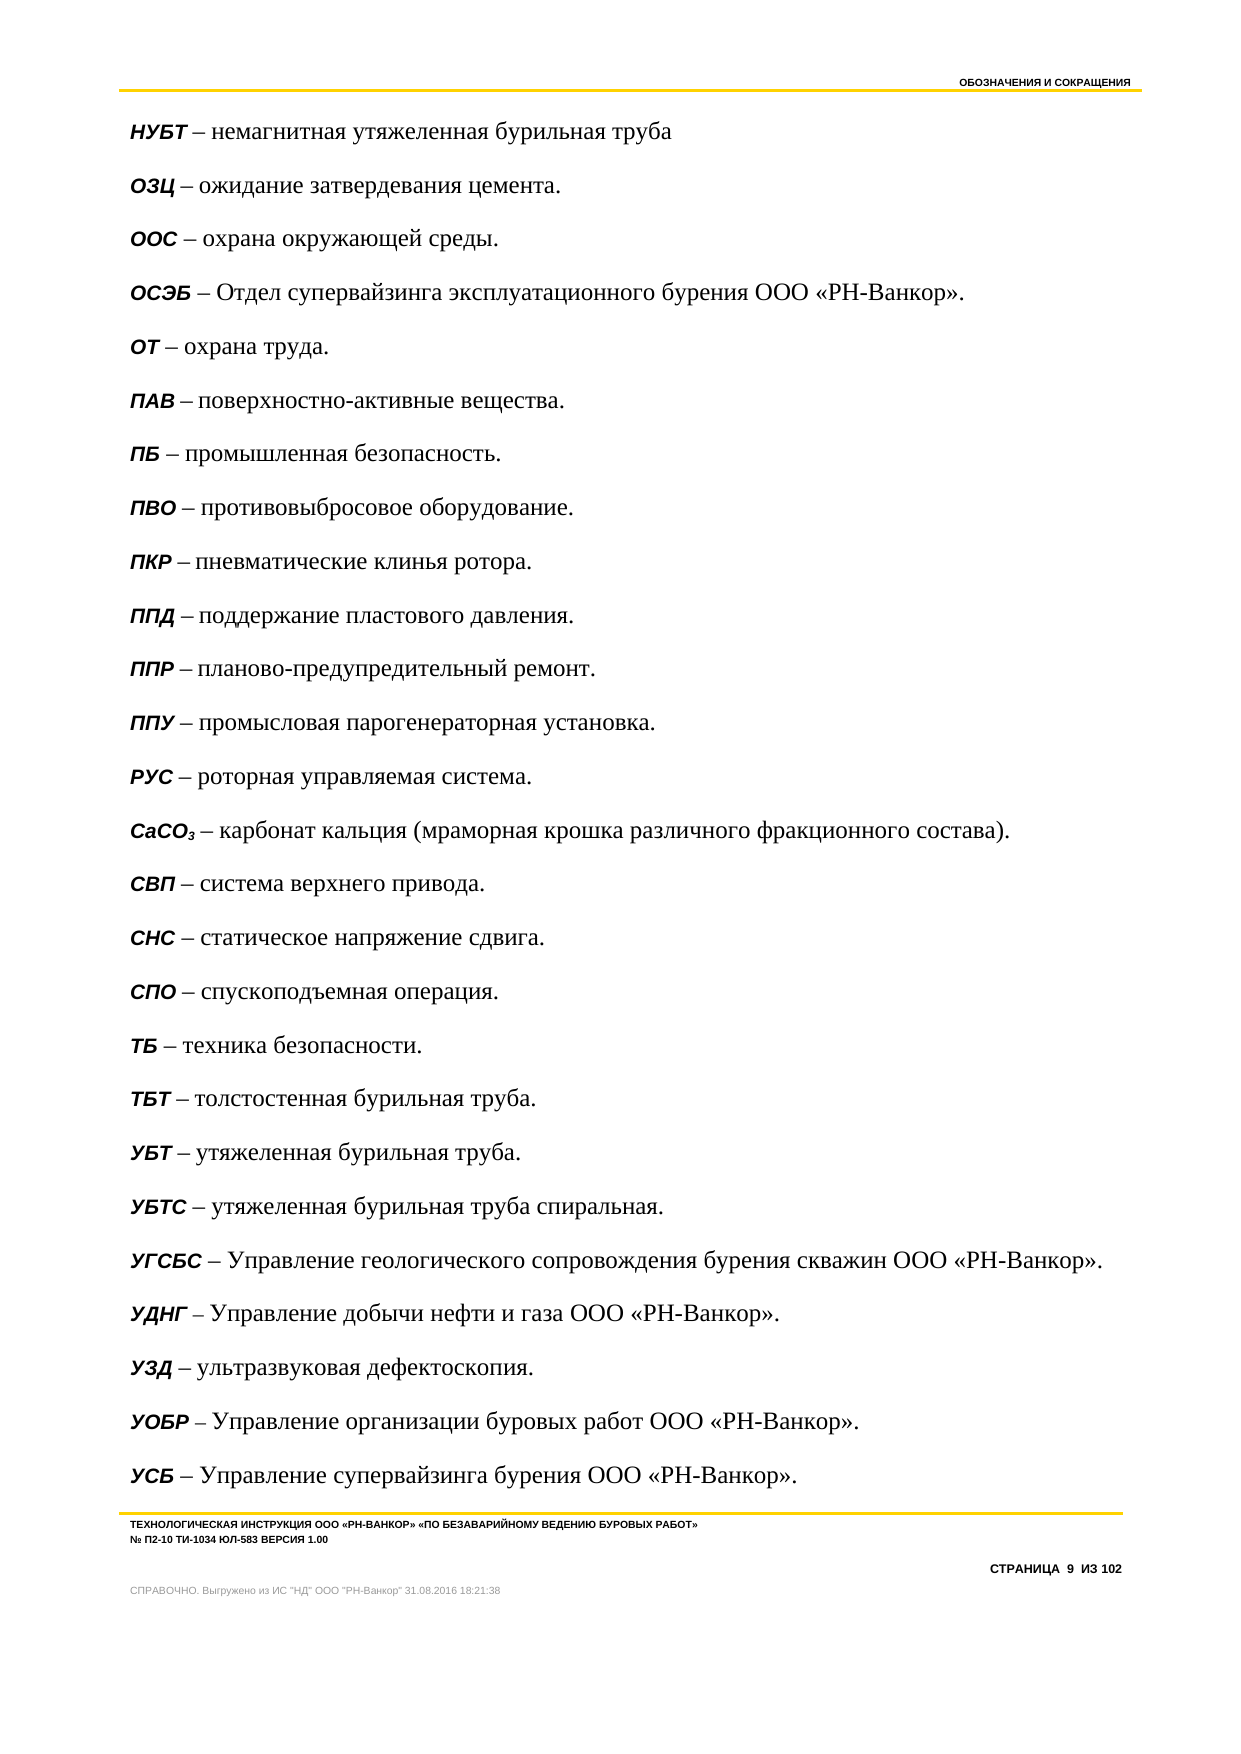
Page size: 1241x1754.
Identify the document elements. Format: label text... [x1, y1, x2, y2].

text ППД – поддержание пластового давления. [130, 600, 1134, 628]
text СПО – спускоподъемная операция. [130, 976, 1134, 1005]
text УЗД – ультразвуковая дефектоскопия. [130, 1352, 1134, 1381]
text ОСЭБ – Отдел супервайзинга эксплуатационного бурения ООО «РН-Ванкор». [130, 277, 1134, 306]
text УГСБС – Управление геологического сопровождения бурения скважин ООО «РН-Ванкор». [130, 1245, 1134, 1273]
text СНС – статическое напряжение сдвига. [130, 922, 1134, 951]
text РУС – роторная управляемая система. [130, 761, 1134, 790]
text УОБР – Управление организации буровых работ ООО «РН-Ванкор». [130, 1406, 1134, 1435]
text УБТС – утяжеленная бурильная труба спиральная. [130, 1191, 1134, 1220]
text УБТ – утяжеленная бурильная труба. [130, 1137, 1134, 1166]
text СВП – система верхнего привода. [130, 868, 1134, 897]
text ПБ – промышленная безопасность. [130, 438, 1134, 467]
text ПВО – противовыбросовое оборудование. [130, 492, 1134, 521]
text ППУ – промысловая парогенераторная установка. [130, 707, 1134, 736]
text СаСО3 – карбонат кальция (мраморная крошка различного фракционного состава). [130, 815, 1134, 843]
text ОЗЦ – ожидание затвердевания цемента. [130, 170, 1134, 198]
text ООС – охрана окружающей среды. [130, 223, 1134, 252]
text ТБ – техника безопасности. [130, 1030, 1134, 1058]
text ТБТ – толстостенная бурильная труба. [130, 1083, 1134, 1112]
text УДНГ – Управление добычи нефти и газа ООО «РН-Ванкор». [130, 1298, 1134, 1327]
text ПАВ – поверхностно-активные вещества. [130, 385, 1134, 413]
text НУБТ – немагнитная утяжеленная бурильная труба [130, 116, 1134, 145]
text ОТ – охрана труда. [130, 331, 1134, 360]
text УСБ – Управление супервайзинга бурения ООО «РН-Ванкор». [130, 1460, 1134, 1488]
text ППР – планово-предупредительный ремонт. [130, 653, 1134, 682]
text ПКР – пневматические клинья ротора. [130, 546, 1134, 575]
